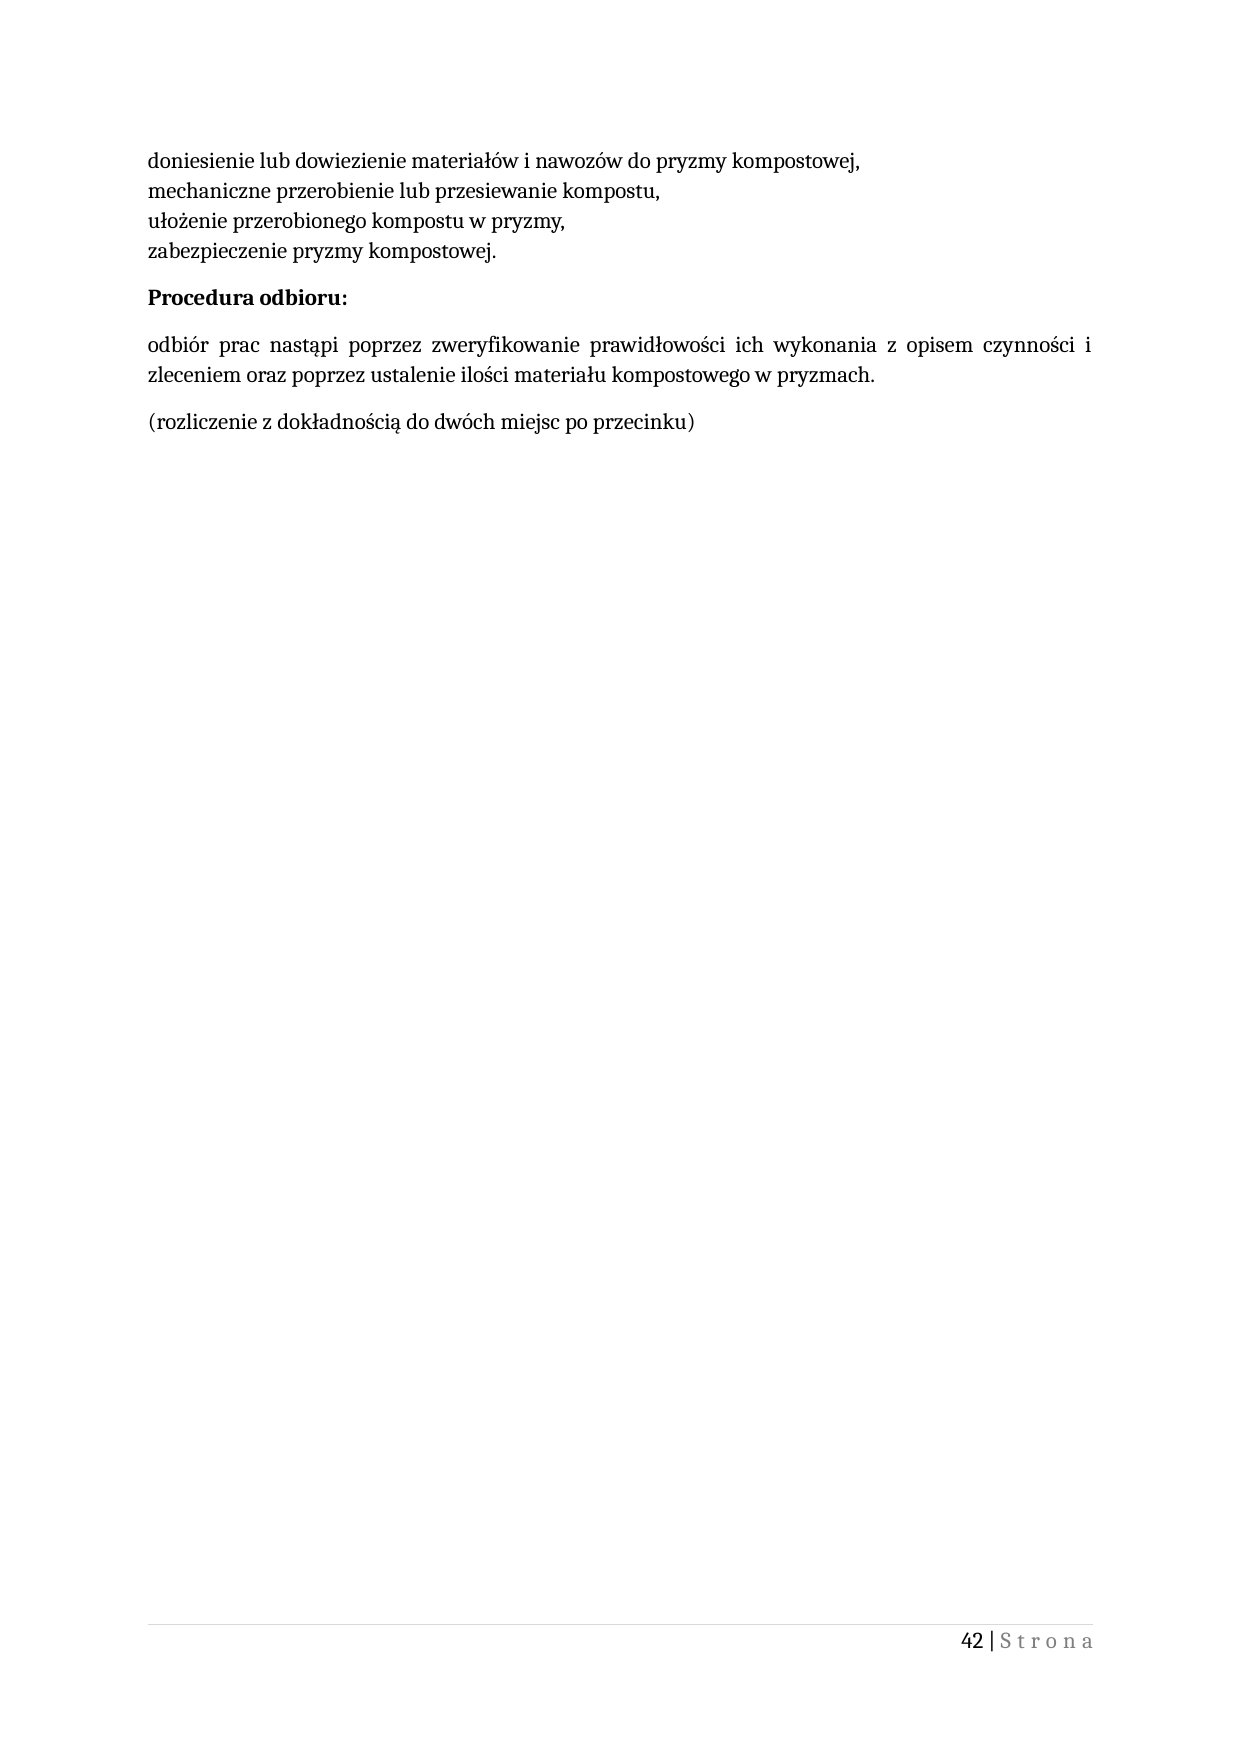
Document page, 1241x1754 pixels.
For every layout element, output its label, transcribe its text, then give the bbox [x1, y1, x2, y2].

list odbiór prac nastąpi poprzez zweryfikowanie prawidłowości ich wykonania z opisem czynności i zleceniem oraz poprzez ustalenie ilości materiału kompostowego w pryzmach. [148, 332, 1093, 388]
text (rozliczenie z dokładnością do dwóch miejsc po przecinku) [148, 409, 1093, 435]
list ułożenie przerobionego kompostu w pryzmy, [148, 208, 1093, 234]
text Procedura odbioru: [148, 285, 1093, 311]
list doniesienie lub dowiezienie materiałów i nawozów do pryzmy kompostowej, [148, 148, 1093, 174]
list mechaniczne przerobienie lub przesiewanie kompostu, [148, 178, 1093, 204]
list zabezpieczenie pryzmy kompostowej. [148, 238, 1093, 264]
